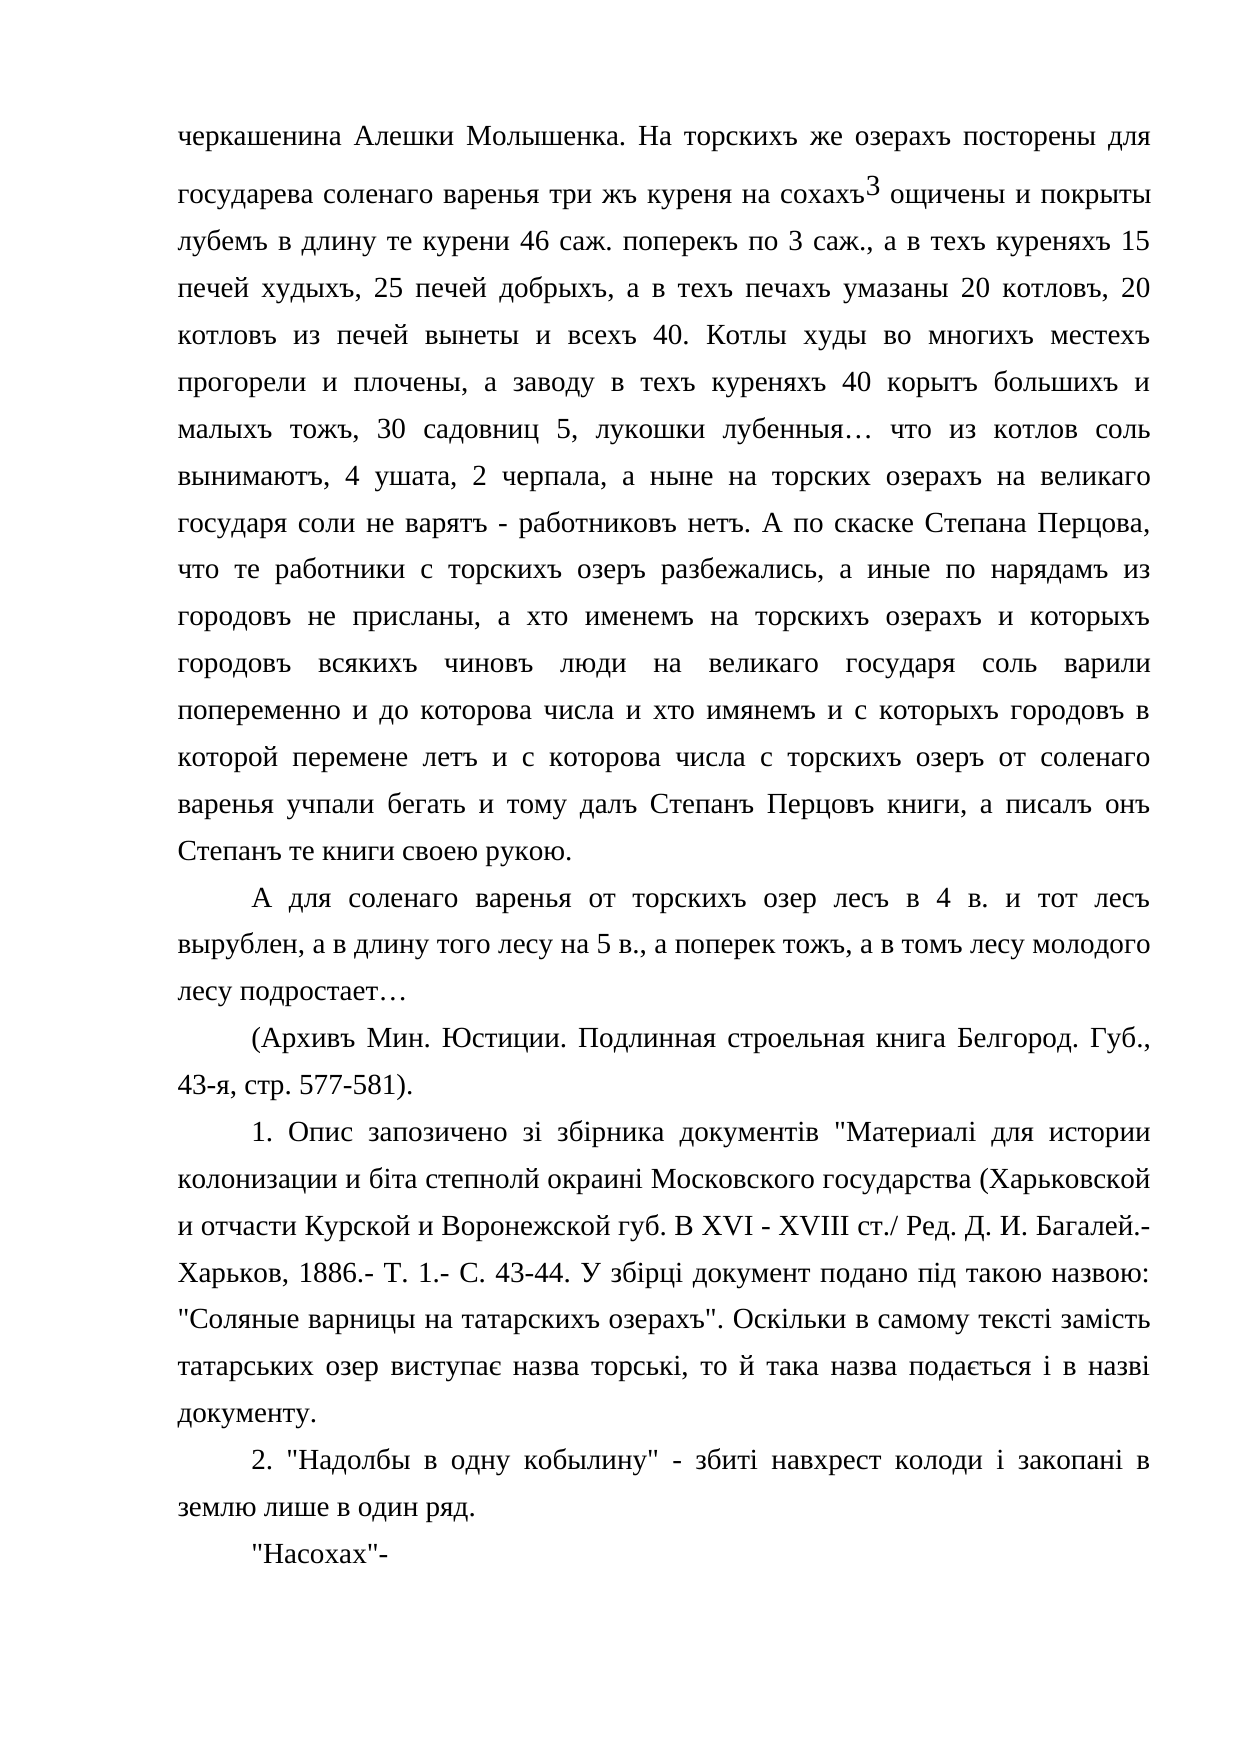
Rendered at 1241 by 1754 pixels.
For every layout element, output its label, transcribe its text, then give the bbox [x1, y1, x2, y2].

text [177, 118, 1152, 866]
text 1. Опис запозичено зі збірника документів "Материалі для истории колонизации и біта степнолй окраині Московского государства (Харьковской и отчасти Курской и Воронежской губ. В XVI - XVIII ст./ Ред. Д. И. Багалей.- Харьков, 1886.- Т. 1.- С. 43-44. У збірці документ подано під такою назвою: "Соляные варницы на татарскихъ озерахъ". Оскільки в самому тексті замість татарських озер виступає назва торські, то й така назва подається і в назві документу. [177, 1114, 1152, 1429]
text (Архивъ Мин. Юстиции. Подлинная строельная книга Белгород. Губ., 43-я, стр. 577-581). [177, 1020, 1152, 1101]
text А для соленаго варенья от торскихъ озер лесъ в 4 в. и тот лесъ вырублен, а в длину того лесу на 5 в., а поперек тожъ, а в томъ лесу молодого лесу подростает… [177, 880, 1152, 1007]
text "Насохах"- [177, 1536, 1152, 1569]
text 2. "Надолбы в одну кобылину" - збиті навхрест колоди і закопані в землю лише в один ряд. [177, 1442, 1152, 1523]
